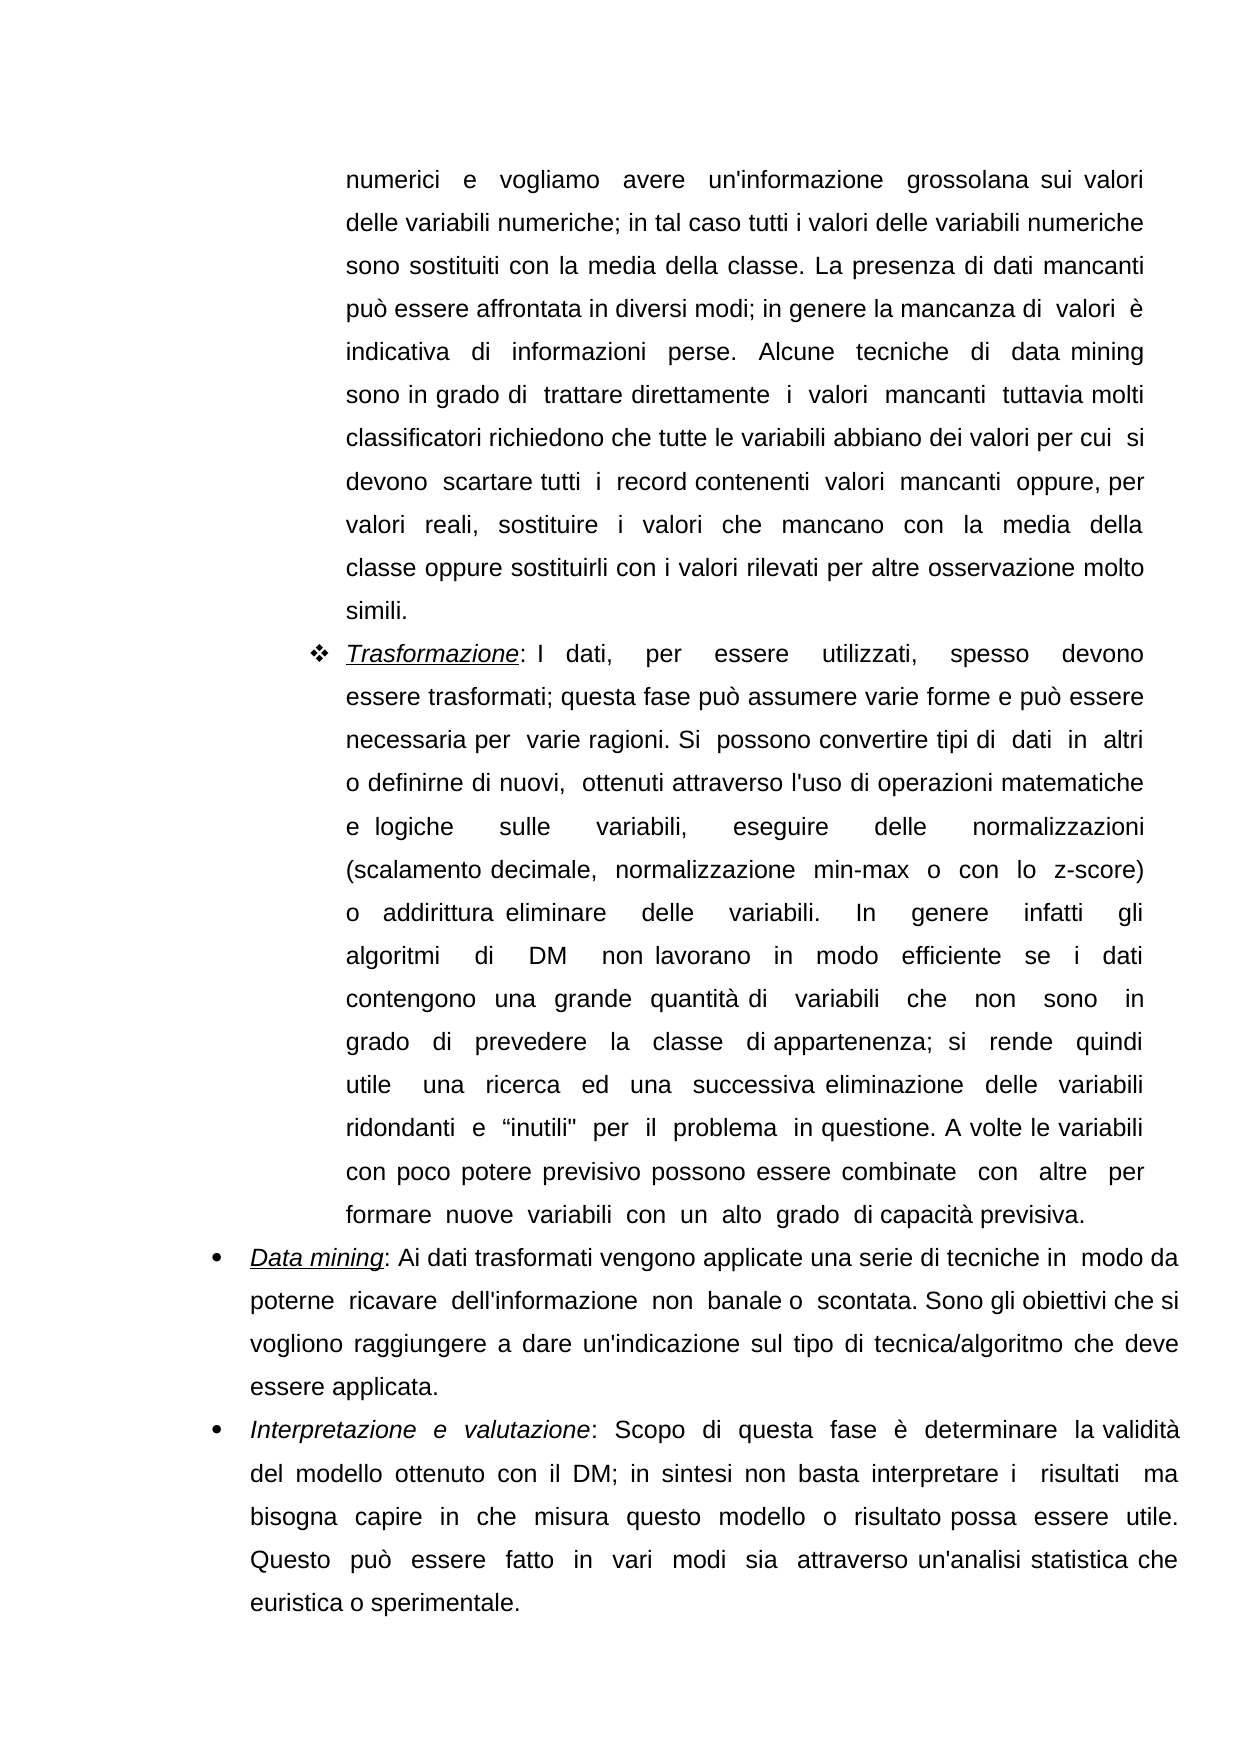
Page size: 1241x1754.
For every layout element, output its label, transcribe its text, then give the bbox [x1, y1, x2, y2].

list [308, 164, 1146, 624]
list Data mining: Ai dati trasformati vengono applicate una serie di tecniche in modo da poterne ricavare dell'informazione non banale o scontata. Sono gli obiettivi che si vogliono raggiungere a dare un'indicazione sul tipo di tecnica/algoritmo che deve essere applicata. [212, 1243, 1181, 1401]
list Interpretazione e valutazione: Scopo di questa fase è determinare la validità del modello ottenuto con il DM; in sintesi non basta interpretare i risultati ma bisogna capire in che misura questo modello o risultato possa essere utile. Questo può essere fatto in vari modi sia attraverso un'analisi statistica che euristica o sperimentale. [212, 1415, 1181, 1617]
list Trasformazione: I dati, per essere utilizzati, spesso devono essere trasformati; questa fase può assumere varie forme e può essere necessaria per varie ragioni. Si possono convertire tipi di dati in altri o definirne di nuovi, ottenuti attraverso l'uso di operazioni matematiche e logiche sulle variabili, eseguire delle normalizzazioni (scalamento decimale, normalizzazione min-max o con lo z-score) o addirittura eliminare delle variabili. In genere infatti gli algoritmi di DM non lavorano in modo efficiente se i dati contengono una grande quantità di variabili che non sono in grado di prevedere la classe di appartenenza; si rende quindi utile una ricerca ed una successiva eliminazione delle variabili ridondanti e “inutili" per il problema in questione. A volte le variabili con poco potere previsivo possono essere combinate con altre per formare nuove variabili con un alto grado di capacità previsiva. [308, 639, 1146, 1228]
